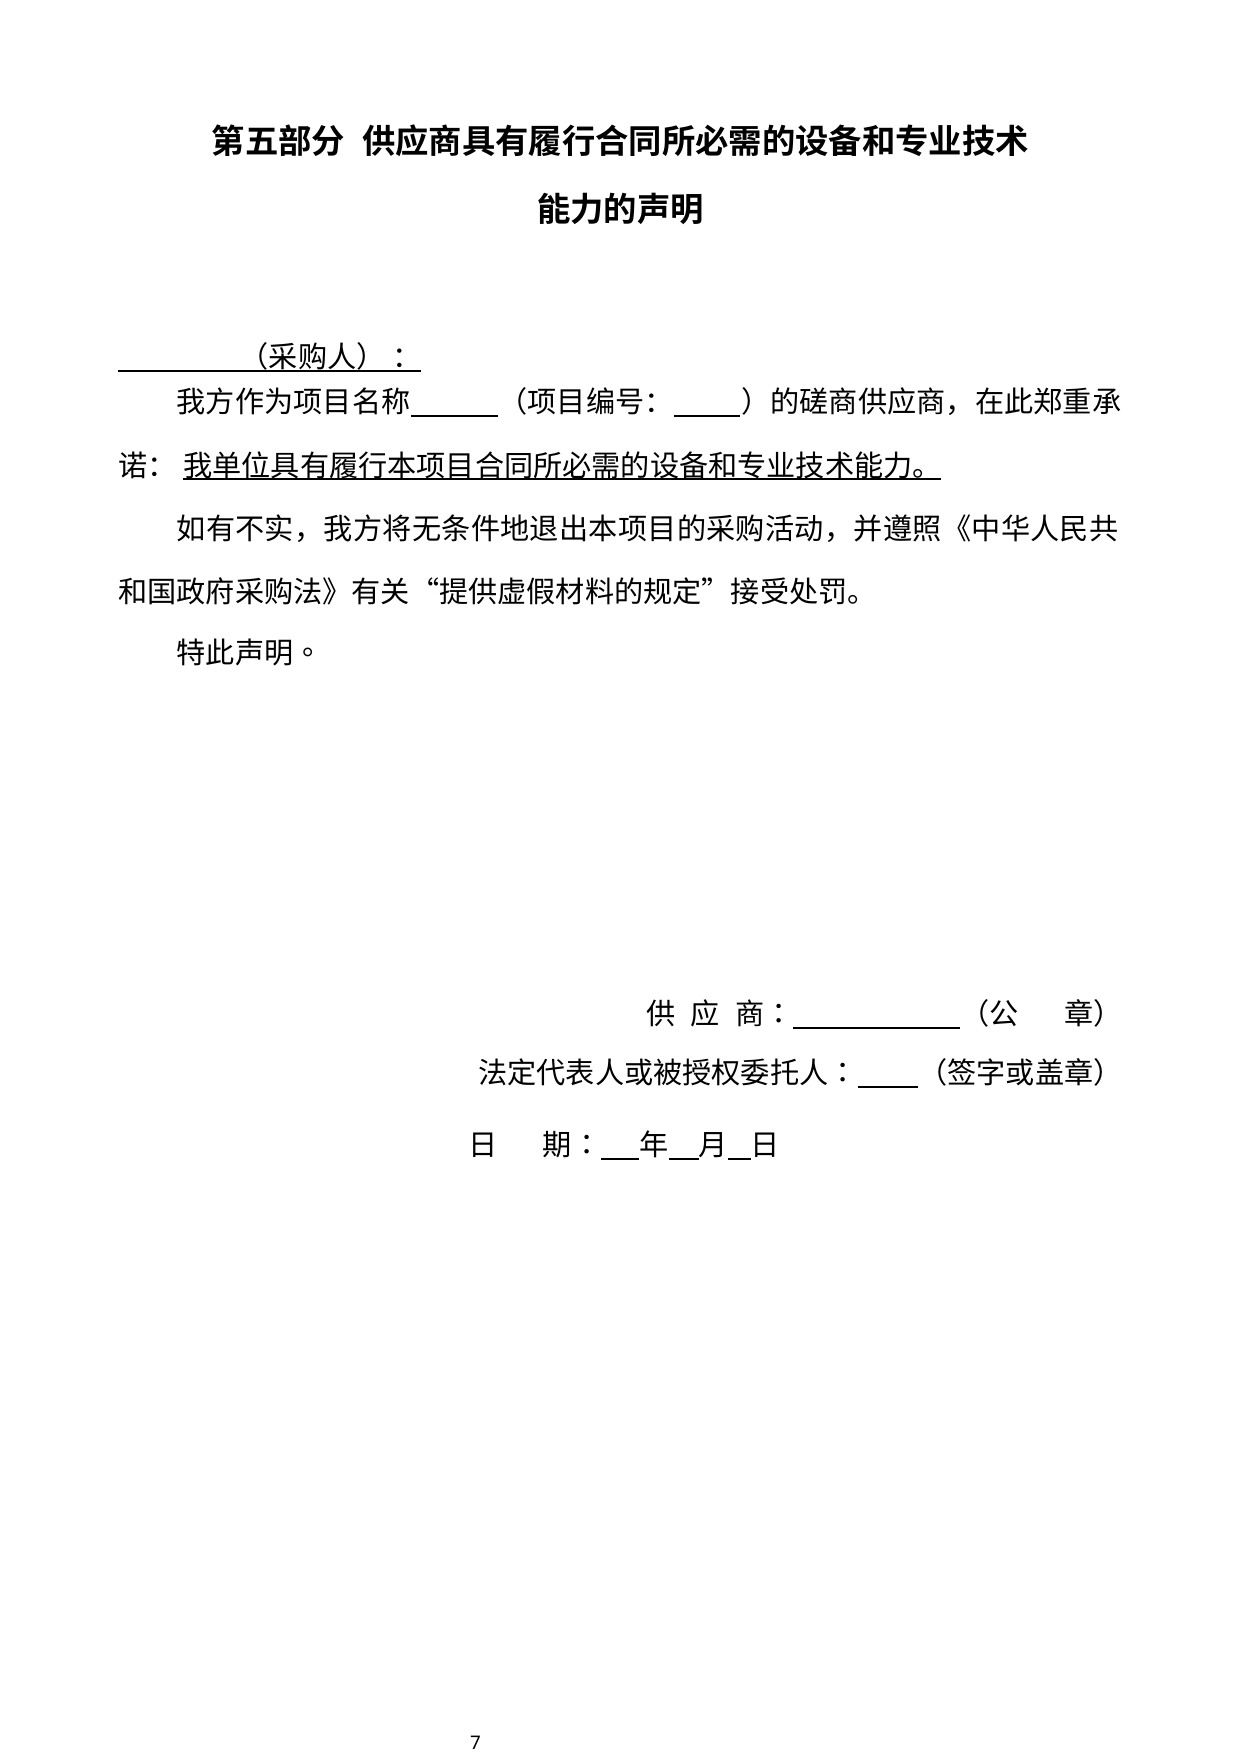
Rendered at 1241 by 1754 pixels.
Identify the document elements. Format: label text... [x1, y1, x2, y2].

text （采购人） ： [118, 322, 1122, 379]
text 特此声明。 [118, 632, 1122, 672]
text 能力的声明 [118, 186, 1122, 232]
text 法定代表人或被授权委托人： （签字或盖章） [118, 1053, 1122, 1092]
text 我方作为项目名称 （项目编号： ）的磋商供应商，在此郑重承诺： 我单位具有履行本项目合同所必需的设备和专业技术能力。 [118, 379, 1122, 484]
text 供 应 商： （公 章） [118, 993, 1122, 1033]
text 第五部分 供应商具有履行合同所必需的设备和专业技术 [118, 118, 1122, 163]
text 日 期： 年 月 日 [118, 1112, 1122, 1164]
text 如有不实，我方将无条件地退出本项目的采购活动，并遵照《中华人民共和国政府采购法》有关“提供虚假材料的规定”接受处罚。 [118, 506, 1122, 611]
